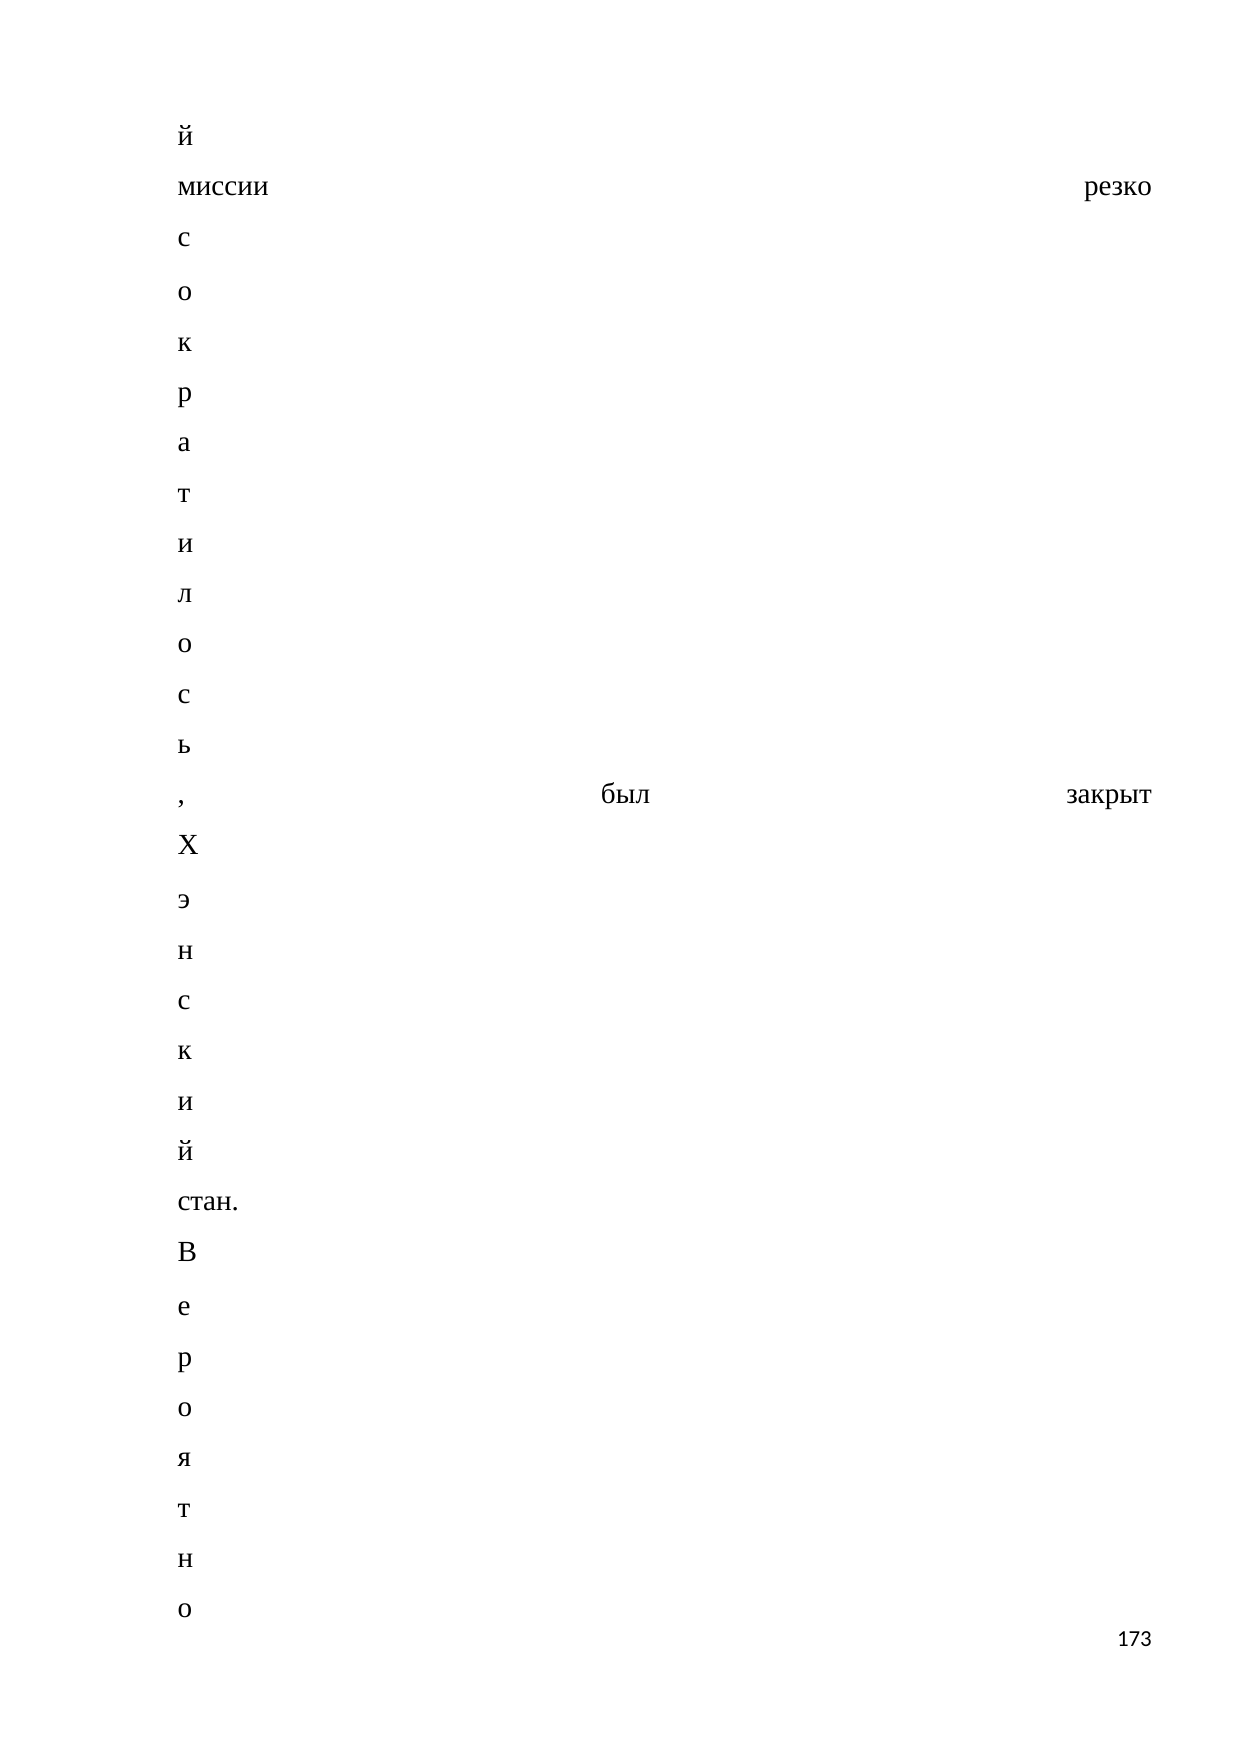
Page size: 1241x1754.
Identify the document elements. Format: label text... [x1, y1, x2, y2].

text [177, 810, 1152, 1624]
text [177, 118, 1152, 169]
